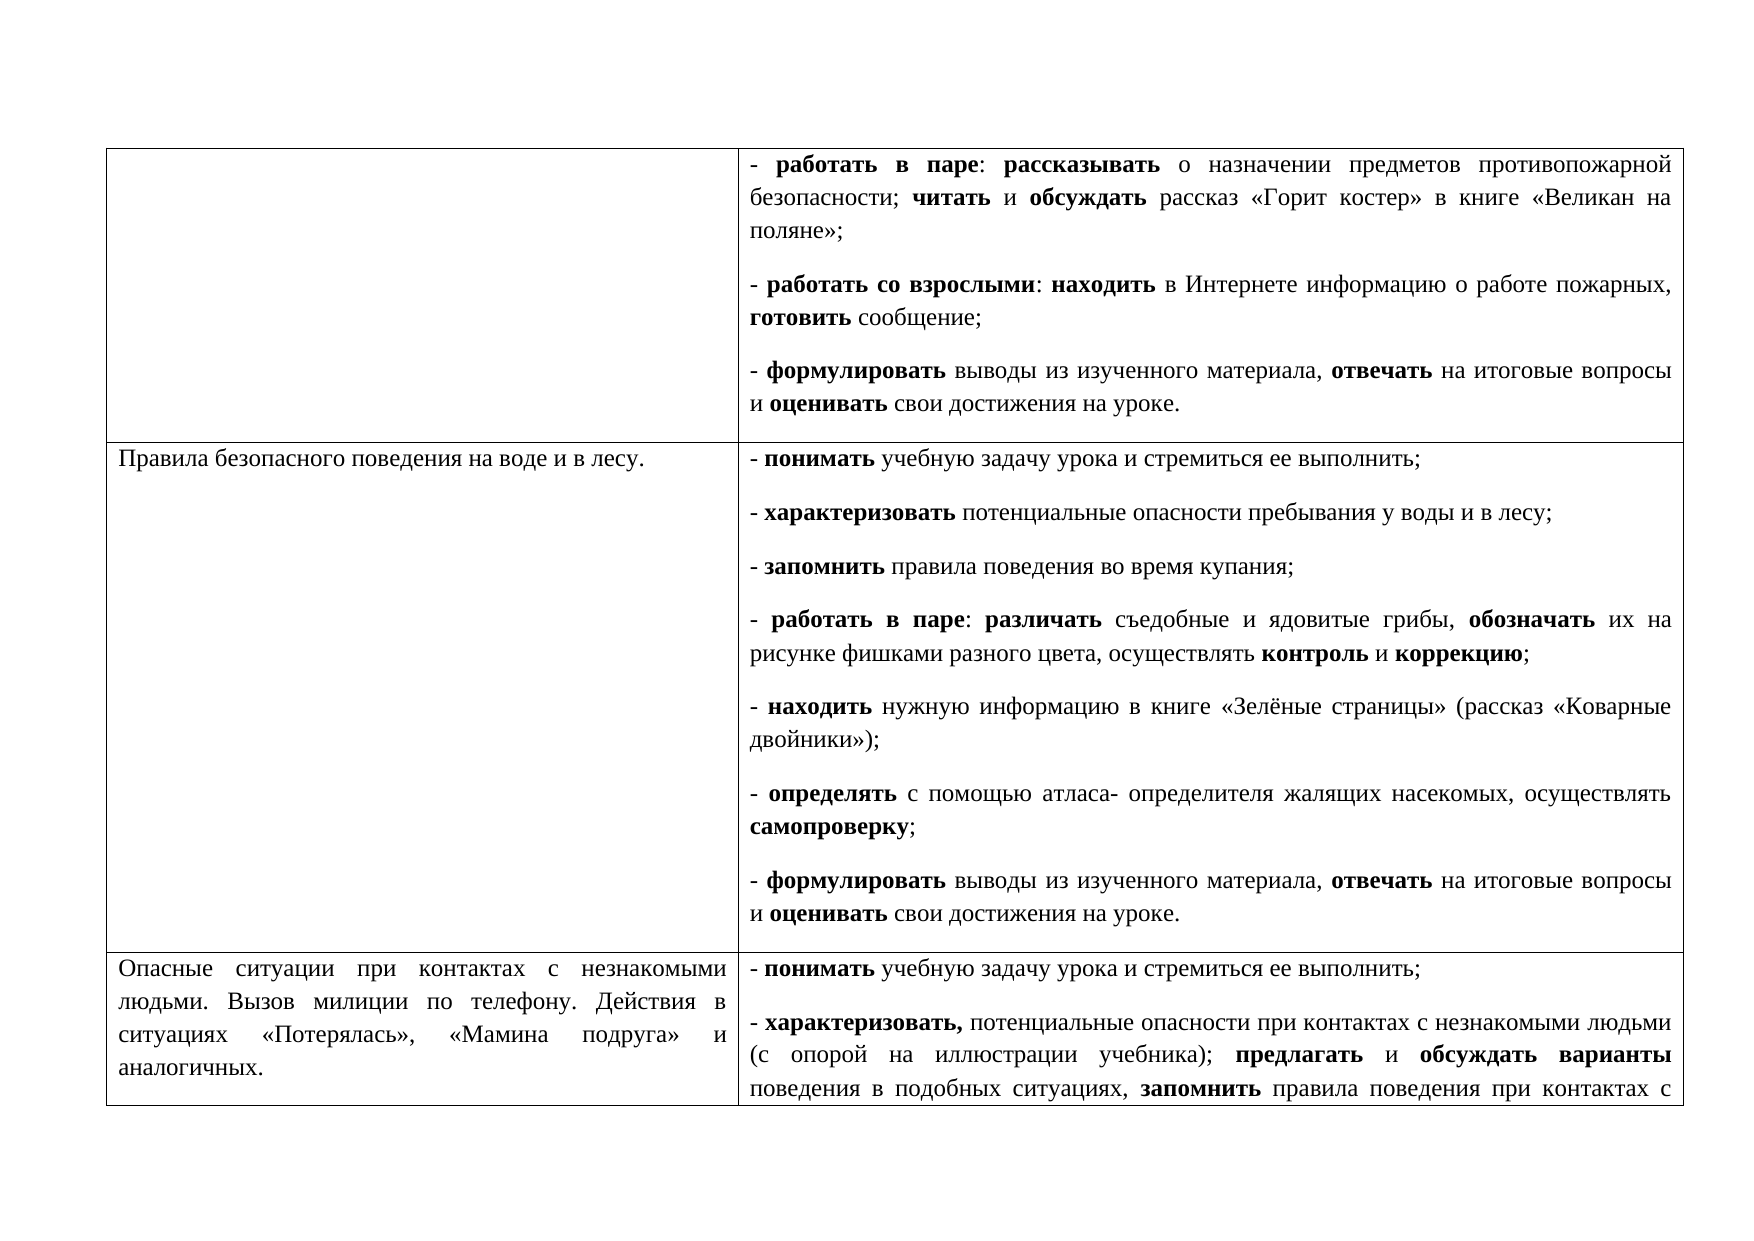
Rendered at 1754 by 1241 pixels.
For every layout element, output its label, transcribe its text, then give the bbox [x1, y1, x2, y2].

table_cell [107, 149, 738, 442]
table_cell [739, 953, 1683, 1105]
table_cell Правила безопасного поведения на воде и в лесу. [107, 443, 738, 952]
table_cell - понимать учебную задачу урока и стремиться ее выполнить; - характеризовать потенциальные опасности пребывания у воды и в лесу; - запомнить правила поведения во время купания; - работать в паре: различать съедобные и ядовитые грибы, обозначать их на рисунке фишками разного цвета, осуществлять контроль и коррекцию; - находить нужную информацию в книге «Зелёные страницы» (рассказ «Коварные двойники»); - определять с помощью атласа- определителя жалящих насекомых, осуществлять самопроверку; - формулировать выводы из изученного материала, отвечать на итоговые вопросы и оценивать свои достижения на уроке. [739, 443, 1683, 952]
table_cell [739, 149, 1683, 442]
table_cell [107, 953, 738, 1105]
